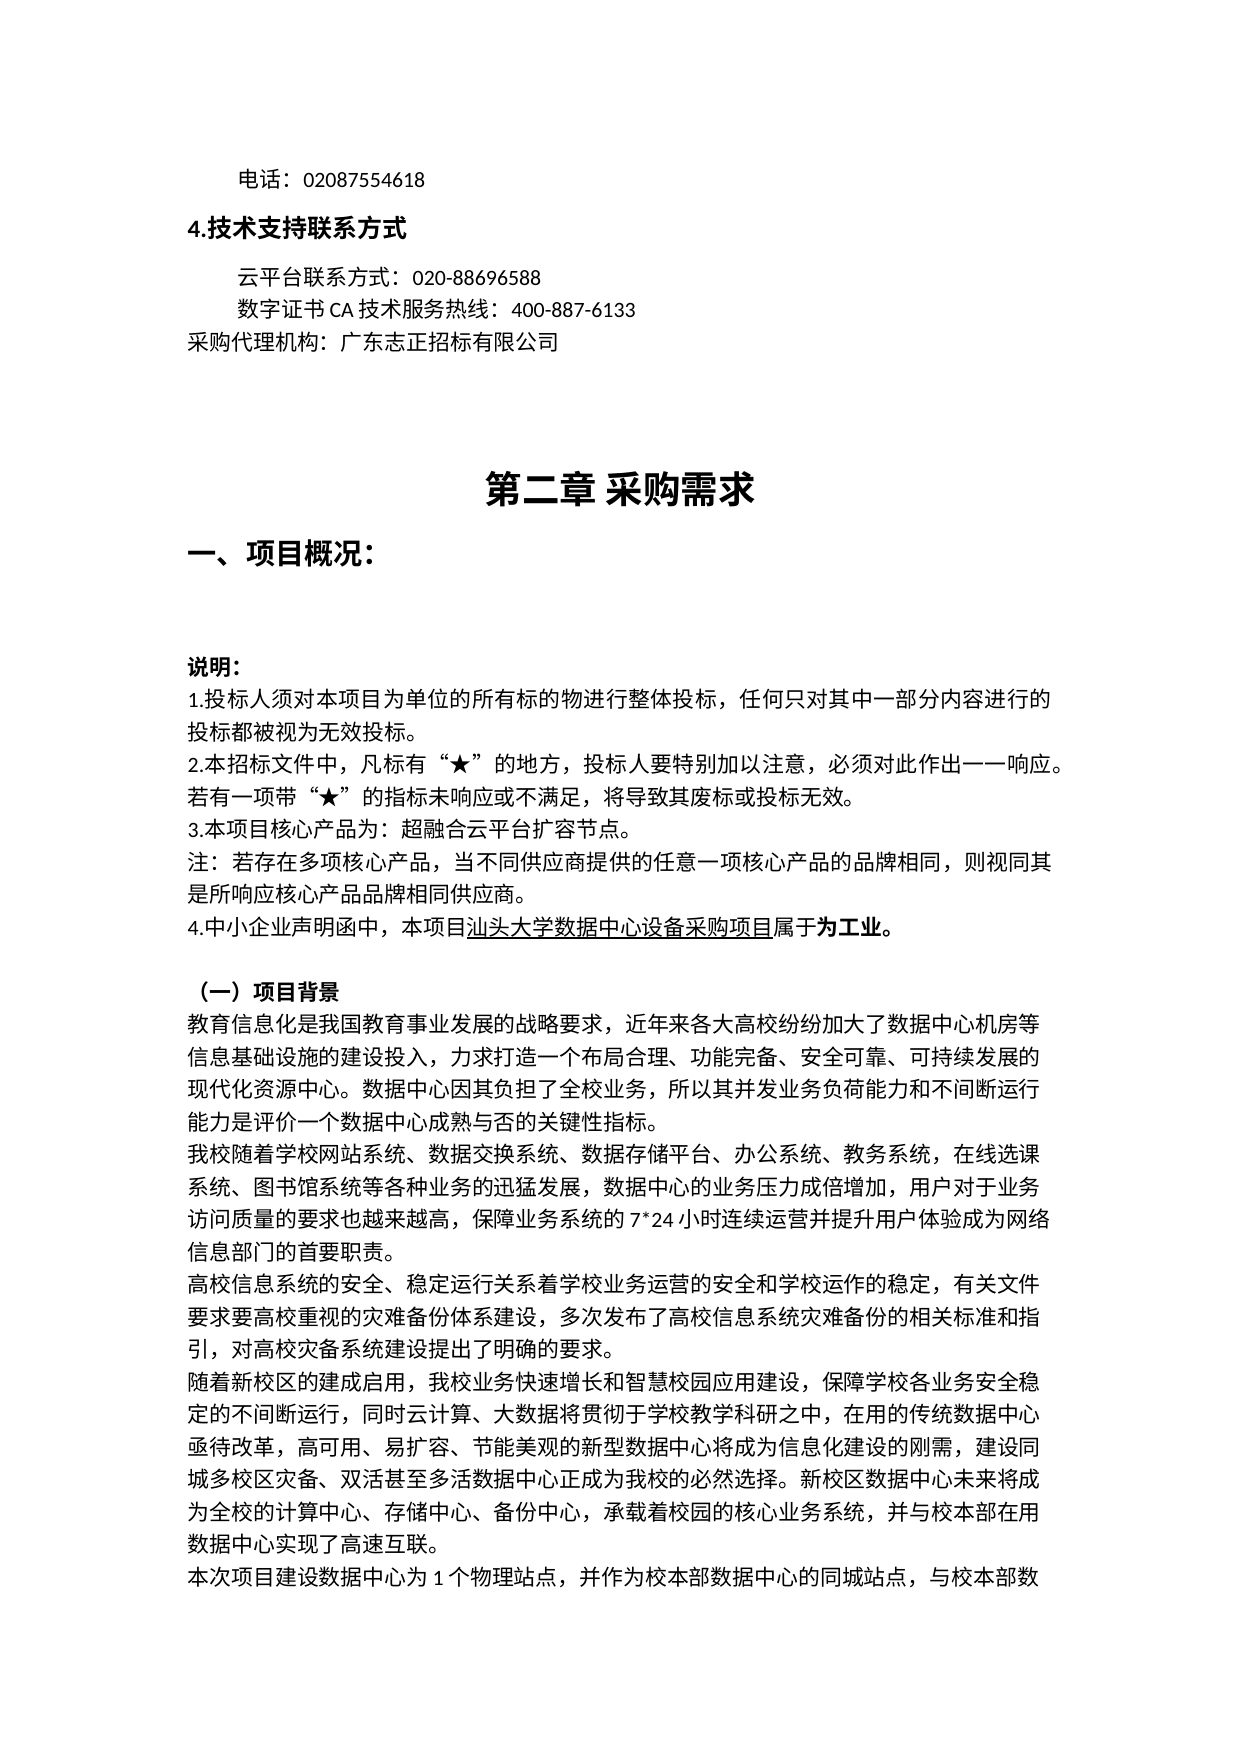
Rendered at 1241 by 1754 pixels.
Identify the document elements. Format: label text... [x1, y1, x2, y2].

text 我校随着学校网站系统、数据交换系统、数据存储平台、办公系统、教务系统，在线选课系统、图书馆系统等各种业务的迅猛发展，数据中心的业务压力成倍增加，用户对于业务访问质量的要求也越来越高，保障业务系统的7*24小时连续运营并提升用户体验成为网络信息部门的首要职责。 [187, 1137, 1053, 1267]
text 注：若存在多项核心产品，当不同供应商提供的任意一项核心产品的品牌相同，则视同其是所响应核心产品品牌相同供应商。 4.中小企业声明函中，本项目汕头大学数据中心设备采购项目属于为工业。 （一）项目背景 [187, 844, 1053, 1007]
text 数字证书CA技术服务热线：400-887-6133 [187, 292, 1053, 324]
text 电话：02087554618 [187, 162, 1053, 194]
text 随着新校区的建成启用，我校业务快速增长和智慧校园应用建设，保障学校各业务安全稳定的不间断运行，同时云计算、大数据将贯彻于学校教学科研之中，在用的传统数据中心亟待改革，高可用、易扩容、节能美观的新型数据中心将成为信息化建设的刚需，建设同城多校区灾备、双活甚至多活数据中心正成为我校的必然选择。新校区数据中心未来将成为全校的计算中心、存储中心、备份中心，承载着校园的核心业务系统，并与校本部在用数据中心实现了高速互联。 [187, 1364, 1053, 1559]
text 4.技术支持联系方式 [187, 194, 1053, 259]
text 说明： 1.投标人须对本项目为单位的所有标的物进行整体投标，任何只对其中一部分内容进行的投标都被视为无效投标。 2.本招标文件中，凡标有“★”的地方，投标人要特别加以注意，必须对此作出一一响应。若有一项带“★”的指标未响应或不满足，将导致其废标或投标无效。 3.本项目核心产品为：超融合云平台扩容节点。 [187, 649, 1053, 844]
text 云平台联系方式：020-88696588 [187, 259, 1053, 292]
text 高校信息系统的安全、稳定运行关系着学校业务运营的安全和学校运作的稳定，有关文件要求要高校重视的灾难备份体系建设，多次发布了高校信息系统灾难备份的相关标准和指引，对高校灾备系统建设提出了明确的要求。 [187, 1267, 1053, 1364]
text 一、项目概况： [187, 519, 1053, 584]
text 采购代理机构：广东志正招标有限公司 [187, 324, 1053, 357]
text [187, 1559, 1053, 1592]
text 教育信息化是我国教育事业发展的战略要求，近年来各大高校纷纷加大了数据中心机房等信息基础设施的建设投入，力求打造一个布局合理、功能完备、安全可靠、可持续发展的现代化资源中心。数据中心因其负担了全校业务，所以其并发业务负荷能力和不间断运行能力是评价一个数据中心成熟与否的关键性指标。 [187, 1007, 1053, 1137]
text 第二章 采购需求 [187, 454, 1053, 519]
